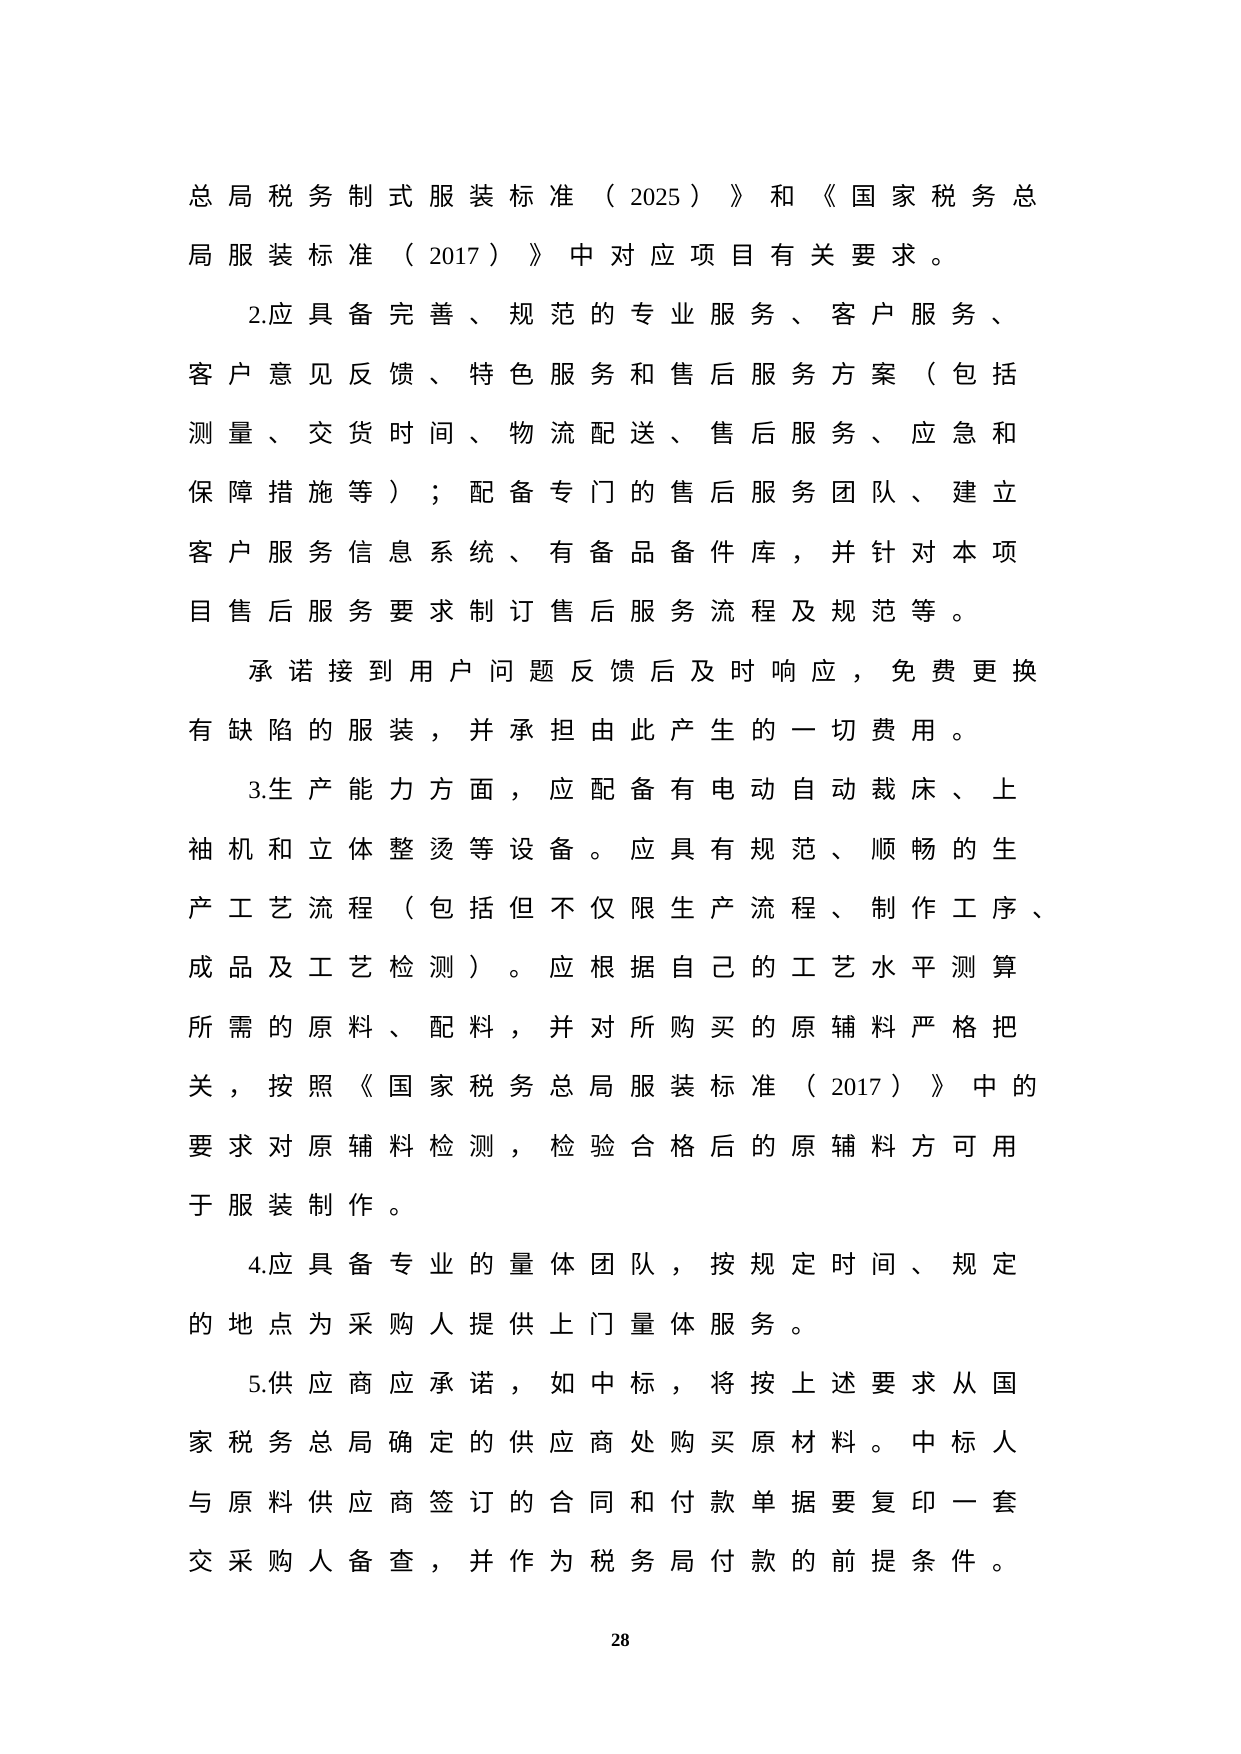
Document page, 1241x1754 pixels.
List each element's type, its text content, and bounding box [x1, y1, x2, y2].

text 5.供应商应承诺，如中标，将按上述要求从国家税务总局确定的供应商处购买原材料。中标人与原料供应商签订的合同和付款单据要复印一套交采购人备查，并作为税务局付款的前提条件。 [188, 1352, 1052, 1589]
text 3.生产能力方面，应配备有电动自动裁床、上袖机和立体整烫等设备。应具有规范、顺畅的生产工艺流程（包括但不仅限生产流程、制作工序、成品及工艺检测）。应根据自己的工艺水平测算所需的原料、配料，并对所购买的原辅料严格把关，按照《国家税务总局服装标准（2017）》中的要求对原辅料检测，检验合格后的原辅料方可用于服装制作。 [188, 758, 1052, 1233]
text 4.应具备专业的量体团队，按规定时间、规定的地点为采购人提供上门量体服务。 [188, 1233, 1052, 1352]
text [188, 164, 1052, 283]
text 2.应具备完善、规范的专业服务、客户服务、客户意见反馈、特色服务和售后服务方案（包括测量、交货时间、物流配送、售后服务、应急和保障措施等）；配备专门的售后服务团队、建立客户服务信息系统、有备品备件库，并针对本项目售后服务要求制订售后服务流程及规范等。 [188, 283, 1052, 639]
text 承诺接到用户问题反馈后及时响应，免费更换有缺陷的服装，并承担由此产生的一切费用。 [188, 639, 1052, 758]
